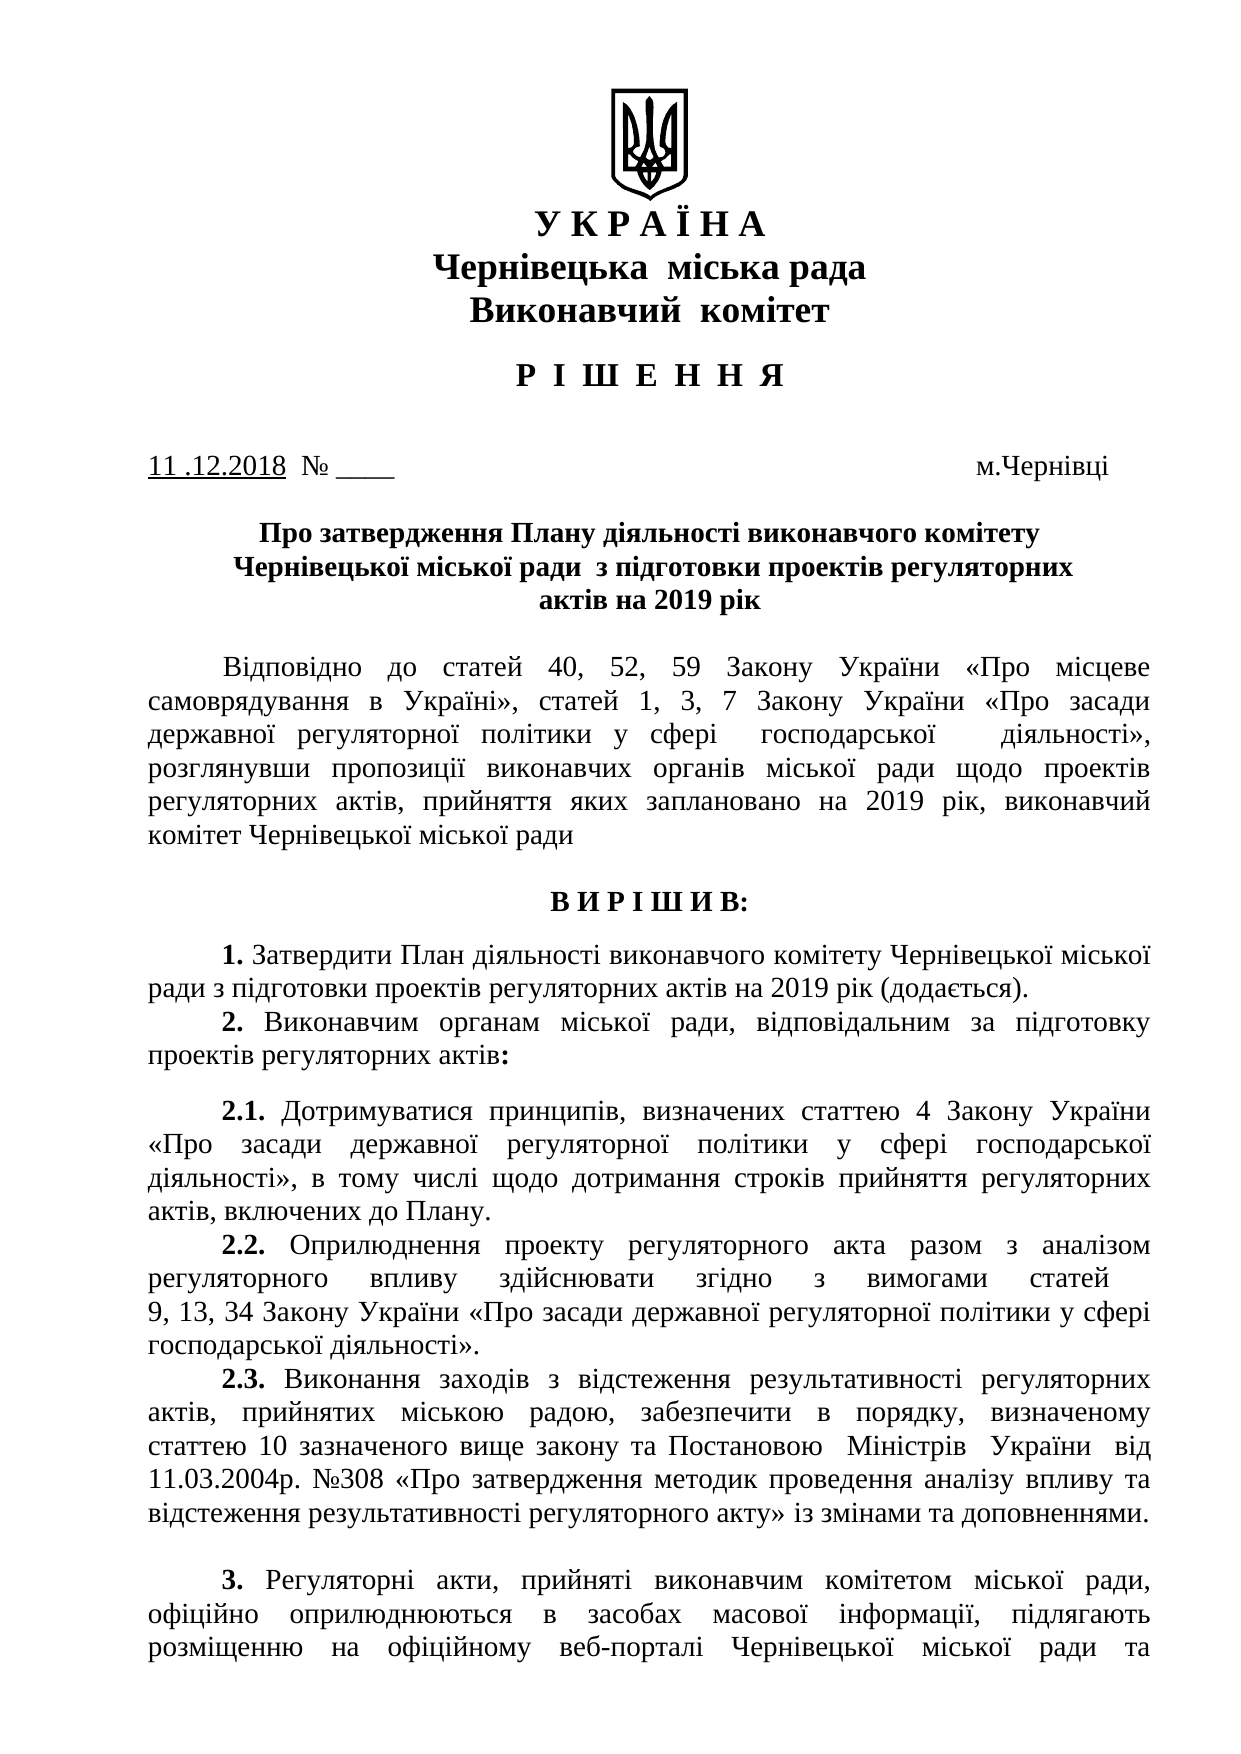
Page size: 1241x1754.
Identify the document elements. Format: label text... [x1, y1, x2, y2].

text У К Р А Ї Н А [148, 201, 1152, 244]
text Чернівецької міської ради з підготовки проектів регуляторних [148, 549, 1152, 582]
text актів на 2019 рік [148, 582, 1152, 616]
text Чернівецька міська рада [148, 244, 1152, 287]
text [148, 1562, 1152, 1663]
text Про затвердження Плану діяльності виконавчого комітету [148, 515, 1152, 549]
text 11 .12.2018 № ____ м.Чернівці [148, 452, 1152, 482]
subtitle Р І Ш Е Н Н Я [148, 355, 1152, 394]
subtitle 2.3. Виконання заходів з відстеження результативності регуляторних актів, прийнятих міською радою, забезпечити в порядку, визначеному статтею 10 зазначеного вище закону та Постановою Міністрів України від 11.03.2004р. №308 «Про затвердження методик проведення аналізу впливу та відстеження результативності регуляторного акту» із змінами та доповненнями. [148, 1361, 1152, 1529]
text 2.2. Оприлюднення проекту регуляторного акта разом з аналізом регуляторного впливу здійснювати згідно з вимогами статей 9, 13, 34 Закону України «Про засади державної регуляторної політики у сфері господарської діяльності». [148, 1227, 1152, 1361]
text В И Р І Ш И В: [148, 884, 1152, 918]
subtitle 1. Затвердити План діяльності виконавчого комітету Чернівецької міської ради з підготовки проектів регуляторних актів на 2019 рік (додається). [148, 937, 1152, 1004]
subtitle Виконавчий комітет [148, 287, 1152, 330]
text 2.1. Дотримуватися принципів, визначених статтею 4 Закону України «Про засади державної регуляторної політики у сфері господарської діяльності», в тому числі щодо дотримання строків прийняття регуляторних актів, включених до Плану. [148, 1093, 1152, 1227]
text Відповідно до статей 40, 52, 59 Закону України «Про місцеве самоврядування в Україні», статей 1, 3, 7 Закону України «Про засади державної регуляторної політики у сфері господарської діяльності», розглянувши пропозиції виконавчих органів міської ради щодо проектів регуляторних актів, прийняття яких заплановано на 2019 рік, виконавчий комітет Чернівецької міської ради [148, 649, 1152, 851]
subtitle 2. Виконавчим органам міської ради, відповідальним за підготовку проектів регуляторних актів: [148, 1004, 1152, 1071]
